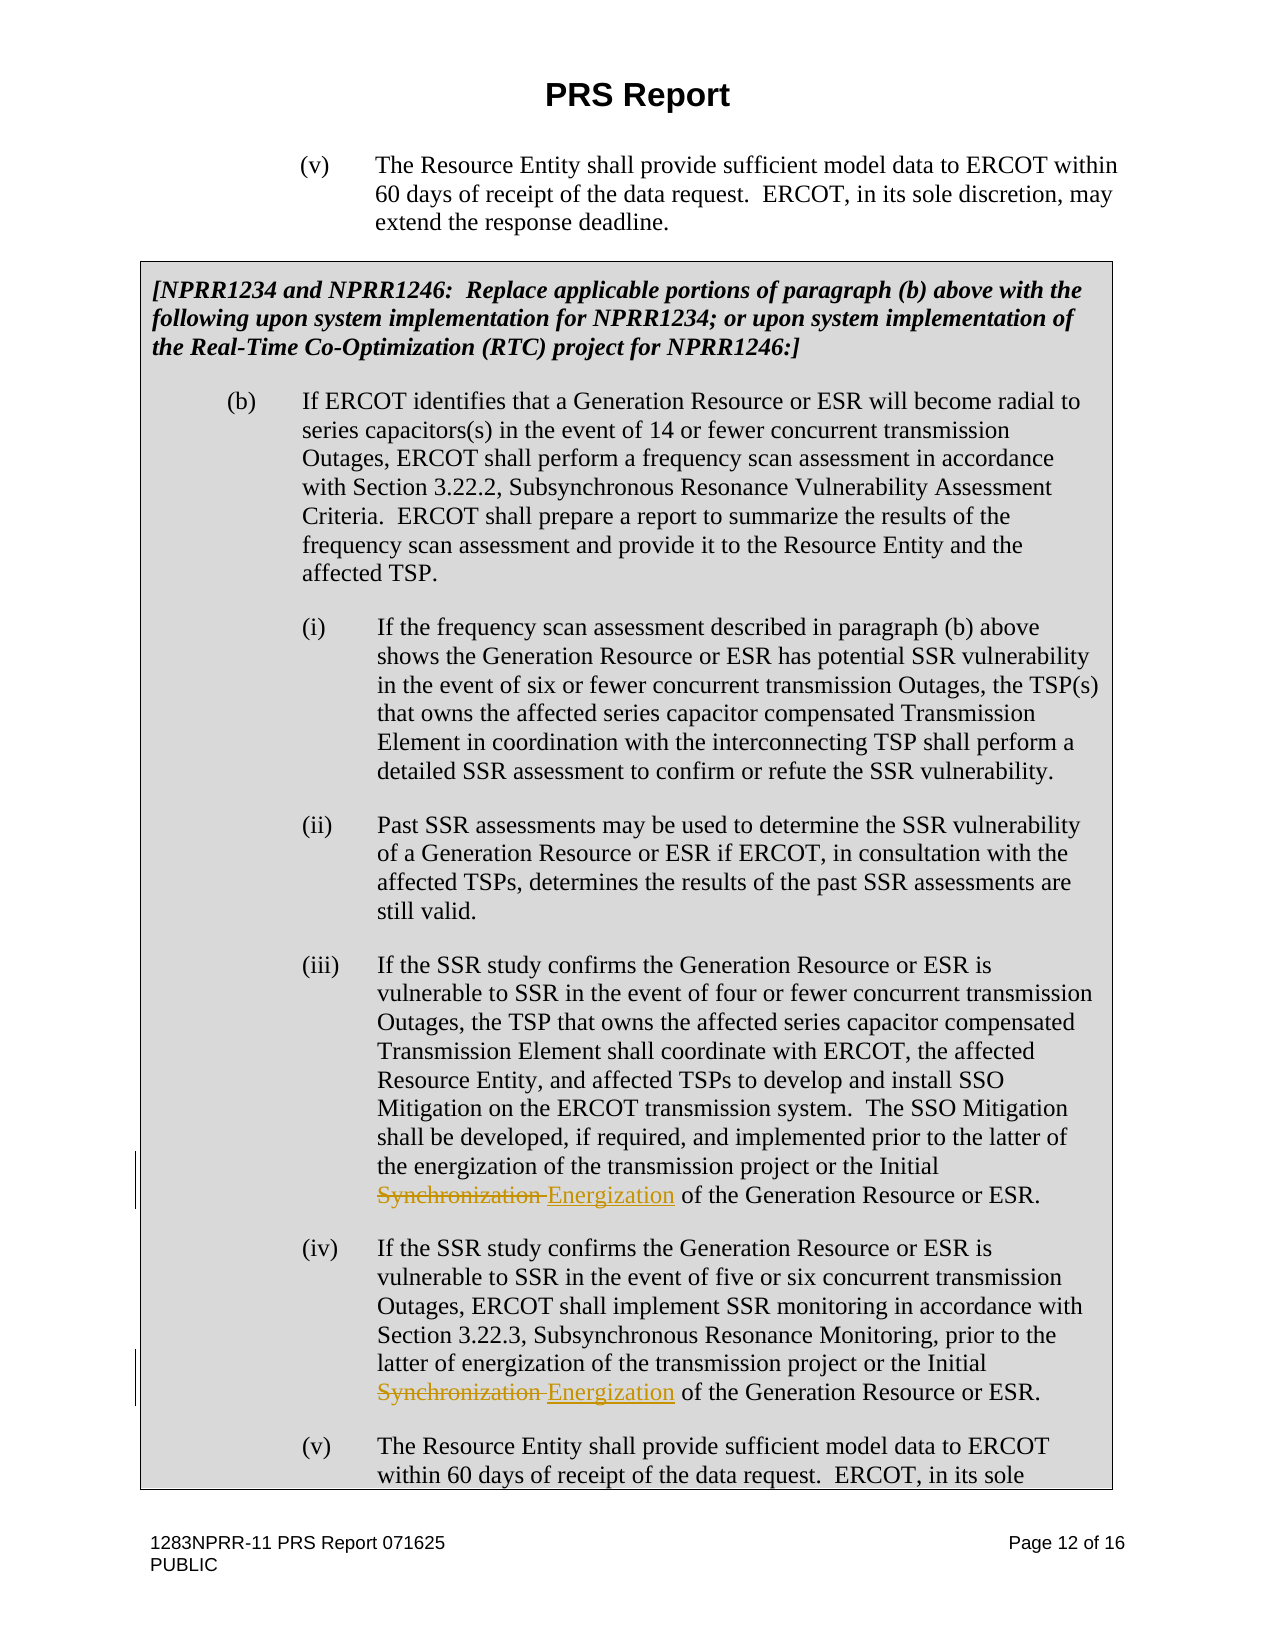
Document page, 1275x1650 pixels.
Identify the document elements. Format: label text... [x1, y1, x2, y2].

text (v) The Resource Entity shall provide sufficient model data to ERCOT within 60 days of receipt of the data request. ERCOT, in its sole discretion, may extend the response deadline. [300, 150, 1125, 236]
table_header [141, 262, 1112, 1488]
